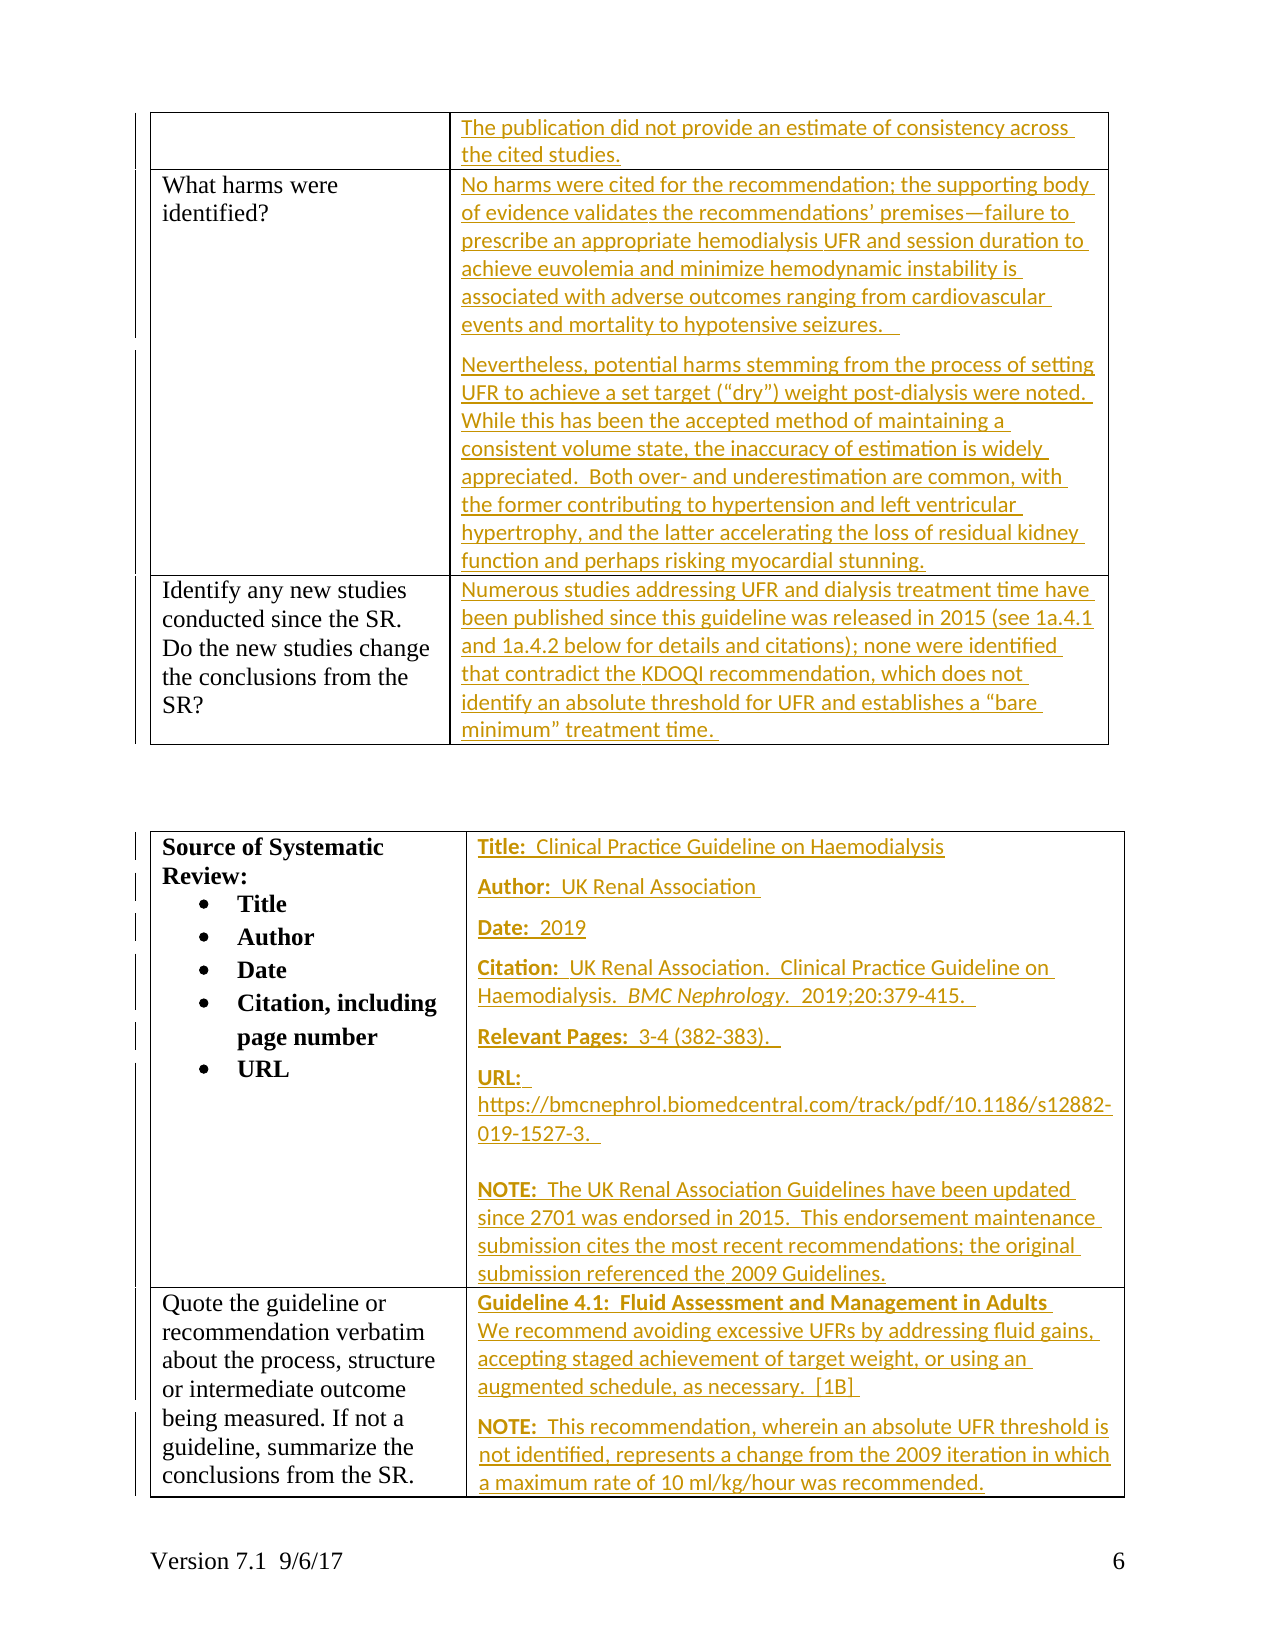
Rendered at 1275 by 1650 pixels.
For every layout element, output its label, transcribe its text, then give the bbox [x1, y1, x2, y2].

table_cell [451, 113, 1108, 169]
table_cell [467, 1288, 1124, 1496]
table_cell Quote the guideline or recommendation verbatim about the process, structure or intermediate outcome being measured. If not a guideline, summarize the conclusions from the SR. [151, 1288, 466, 1496]
table_cell [451, 170, 1108, 574]
table_cell Identify any new studies conducted since the SR. Do the new studies change the conclusions from the SR? [151, 576, 449, 744]
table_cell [151, 113, 449, 169]
table_cell What harms were identified? [151, 170, 449, 574]
table_header [467, 832, 1124, 1287]
table_header Source of Systematic Review: Title Author Date Citation, including page number URL [151, 832, 466, 1287]
table_cell [451, 576, 1108, 744]
